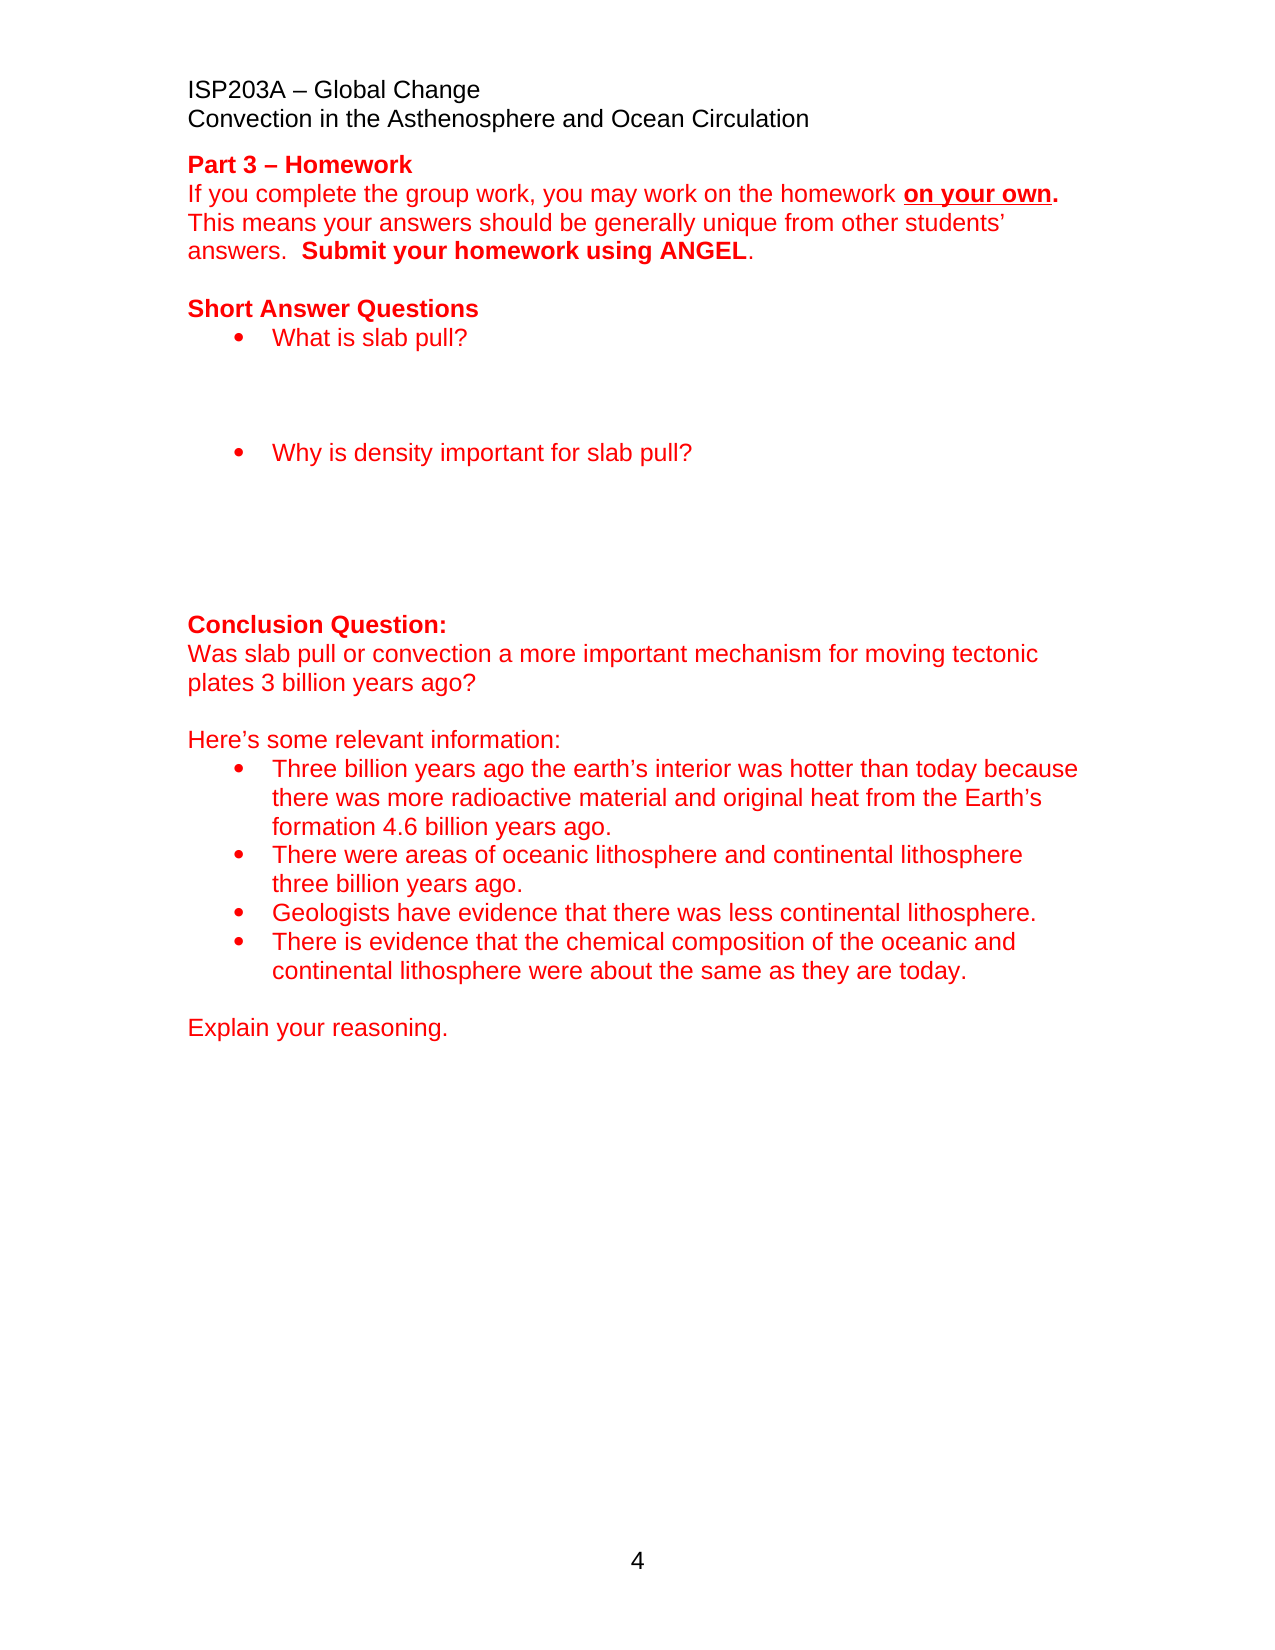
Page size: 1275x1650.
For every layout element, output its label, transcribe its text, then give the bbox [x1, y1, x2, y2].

text If you complete the group work, you may work on the homework on your own. This means your answers should be generally unique from other students’ answers. Submit your homework using ANGEL. [187, 179, 1087, 265]
text Here’s some relevant information: [187, 725, 1087, 754]
list There is evidence that the chemical composition of the oceanic and continental lithosphere were about the same as they are today. [234, 927, 1087, 984]
list What is slab pull? [234, 322, 1087, 351]
text Short Answer Questions [187, 294, 1087, 322]
text Explain your reasoning. [187, 1013, 1087, 1042]
list Why is density important for slab pull? [234, 438, 1087, 466]
text Conclusion Question: [187, 610, 1087, 639]
text Part 3 – Homework [187, 150, 1087, 179]
list There were areas of oceanic lithosphere and continental lithosphere three billion years ago. [234, 840, 1087, 898]
text Was slab pull or convection a more important mechanism for moving tectonic plates 3 billion years ago? [187, 639, 1087, 696]
list Geologists have evidence that there was less continental lithosphere. [234, 898, 1087, 927]
list Three billion years ago the earth’s interior was hotter than today because there was more radioactive material and original heat from the Earth’s formation 4.6 billion years ago. [234, 754, 1087, 840]
